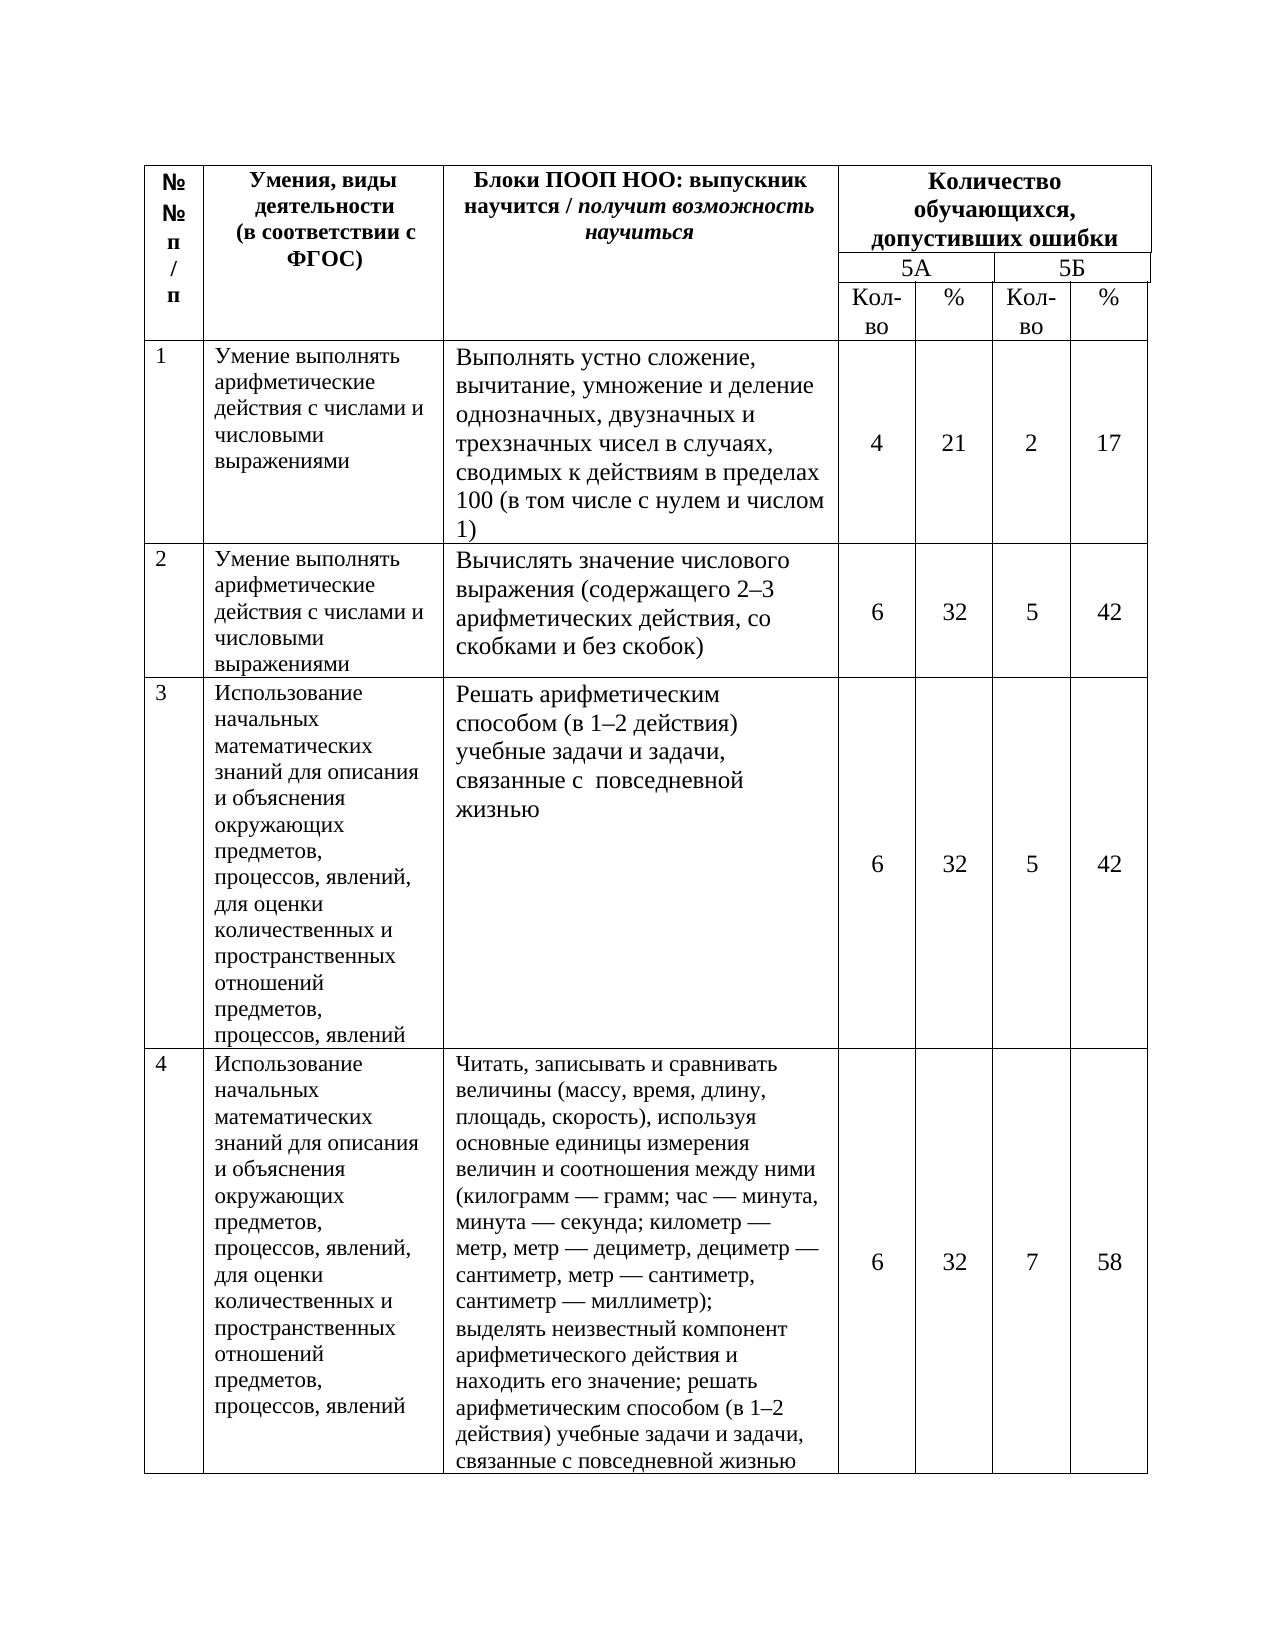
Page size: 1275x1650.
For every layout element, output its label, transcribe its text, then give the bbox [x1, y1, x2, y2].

table_cell 32 [916, 1049, 992, 1473]
table_header № № п / п [145, 166, 203, 340]
table_cell Выполнять устно сложение, вычитание, умножение и деление однозначных, двузначных и трехзначных чисел в случаях, сводимых к действиям в пределах 100 (в том числе с нулем и числом 1) [444, 341, 838, 543]
table_cell 2 [993, 341, 1070, 543]
table_cell % [916, 283, 992, 340]
table_cell 58 [1071, 1049, 1147, 1473]
table_cell Использование начальных математических знаний для описания и объяснения окружающих предметов, процессов, явлений, для оценки количественных и пространственных отношений предметов, процессов, явлений [204, 678, 443, 1048]
table_cell 5 [993, 678, 1070, 1048]
table_header Блоки ПООП НОО: выпускник научится / получит возможность научиться [444, 166, 838, 340]
table_cell 4 [839, 341, 915, 543]
table_cell 2 [145, 544, 203, 677]
table_cell 6 [839, 1049, 915, 1473]
table_cell 3 [145, 678, 203, 1048]
table_cell Умение выполнять арифметические действия с числами и числовыми выражениями [204, 544, 443, 677]
table_cell 32 [916, 678, 992, 1048]
table_cell 42 [1071, 544, 1147, 677]
table_cell 21 [916, 341, 992, 543]
table_cell Кол-во [839, 283, 915, 340]
table_cell % [1071, 283, 1147, 340]
table_cell 7 [993, 1049, 1070, 1473]
table_cell 5А [839, 253, 994, 281]
table_cell 5Б [995, 253, 1150, 281]
table_cell 1 [145, 341, 203, 543]
table_cell Умение выполнять арифметические действия с числами и числовыми выражениями [204, 341, 443, 543]
table_cell 6 [839, 544, 915, 677]
table_cell Вычислять значение числового выражения (содержащего 2–3 арифметических действия, со скобками и без скобок) [444, 544, 838, 677]
table_cell 32 [916, 544, 992, 677]
table_cell 6 [839, 678, 915, 1048]
table_cell 42 [1071, 678, 1147, 1048]
table_header Умения, виды деятельности (в соответствии с ФГОС) [204, 166, 443, 340]
table_cell Использование начальных математических знаний для описания и объяснения окружающих предметов, процессов, явлений, для оценки количественных и пространственных отношений предметов, процессов, явлений [204, 1049, 443, 1473]
table_cell Кол-во [993, 283, 1070, 340]
table_cell 5 [993, 544, 1070, 677]
table_cell Решать арифметическим способом (в 1–2 действия) учебные задачи и задачи, связанные с повседневной жизнью [444, 678, 838, 1048]
table_cell 4 [145, 1049, 203, 1473]
table_header Количество обучающихся, допустивших ошибки [839, 166, 1151, 252]
table_cell 17 [1071, 341, 1147, 543]
table_cell Читать, записывать и сравнивать величины (массу, время, длину, площадь, скорость), используя основные единицы измерения величин и соотношения между ними (килограмм — грамм; час — минута, минута — секунда; километр — метр, метр — дециметр, дециметр — сантиметр, метр — сантиметр, сантиметр — миллиметр); выделять неизвестный компонент арифметического действия и находить его значение; решать арифметическим способом (в 1–2 действия) учебные задачи и задачи, связанные с повседневной жизнью [444, 1049, 838, 1473]
